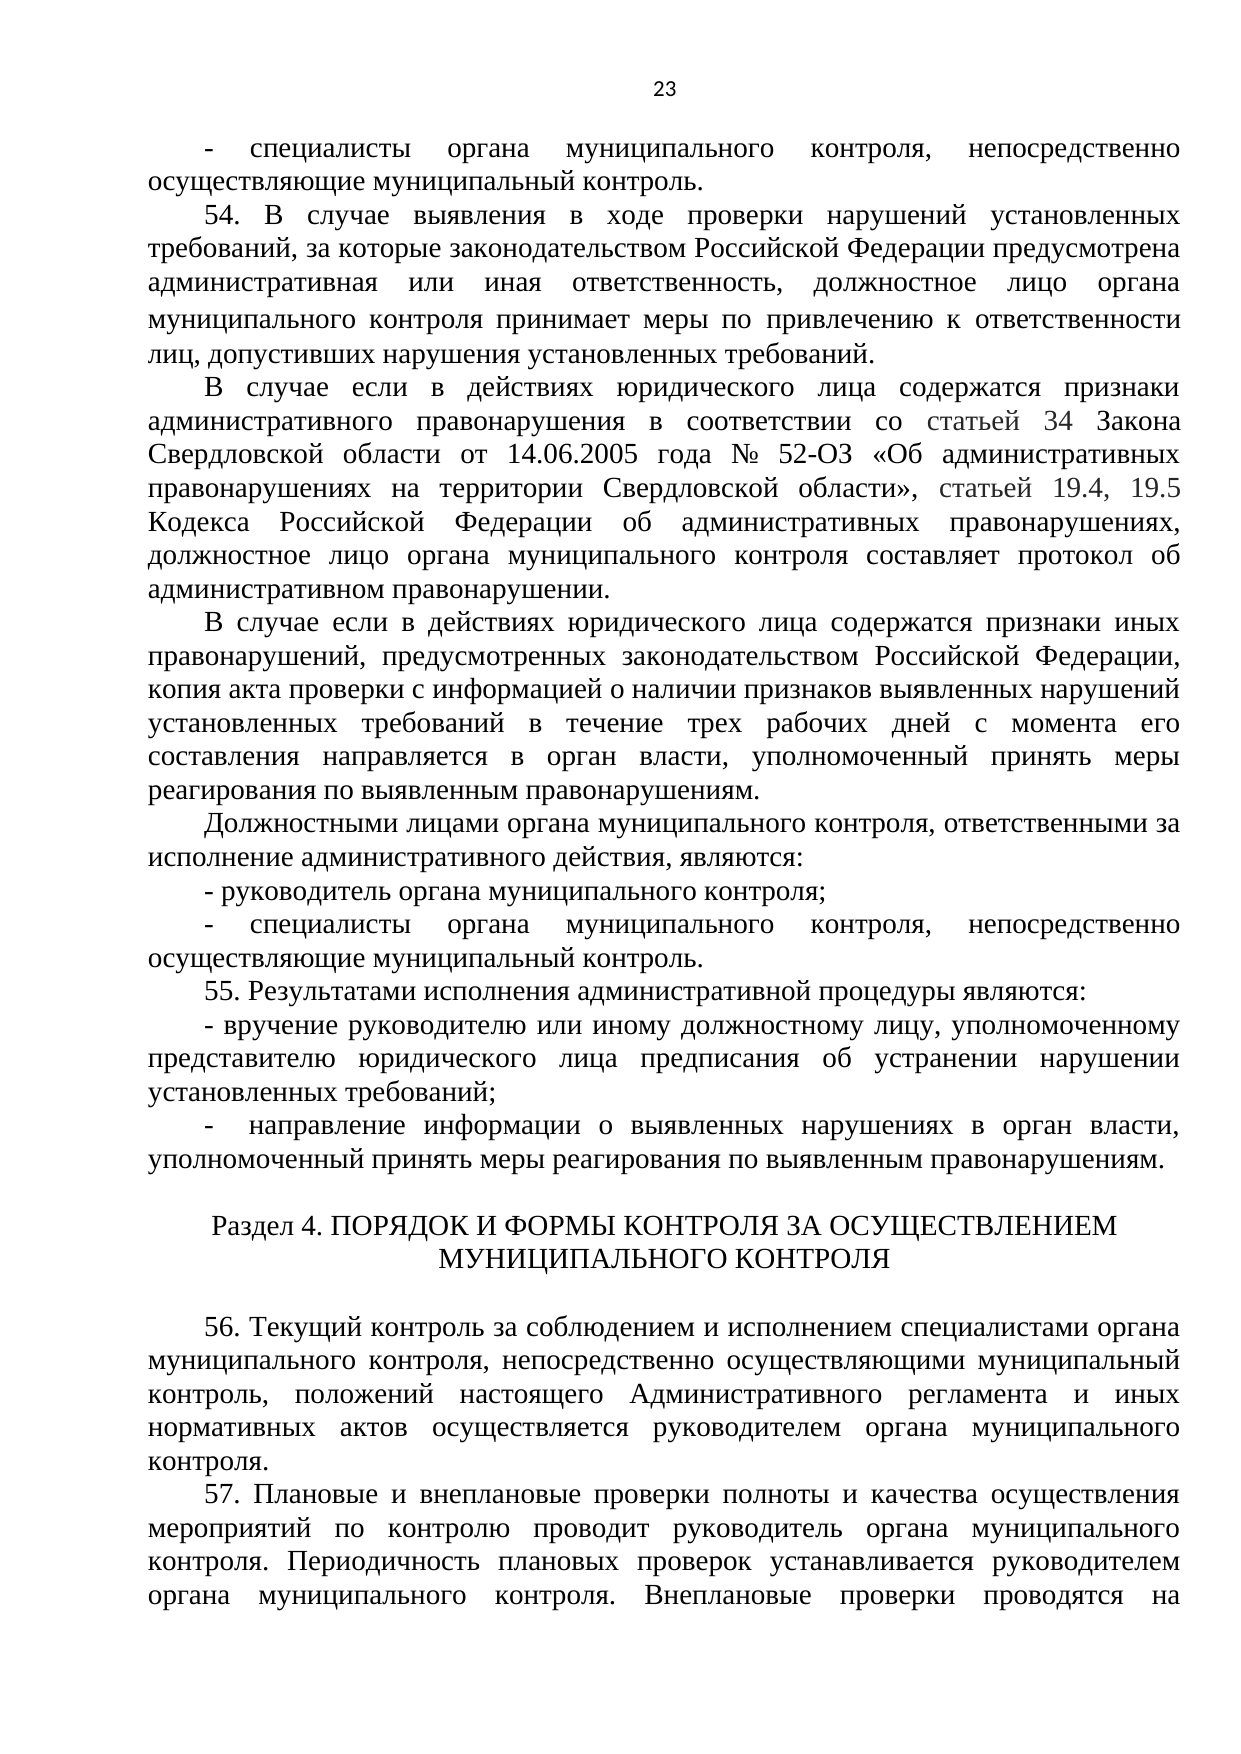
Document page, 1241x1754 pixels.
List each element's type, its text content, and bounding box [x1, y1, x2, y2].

text - специалисты органа муниципального контроля, непосредственно осуществляющие муниципальный контроль. [148, 906, 1181, 973]
text Раздел 4. ПОРЯДОК И ФОРМЫ КОНТРОЛЯ ЗА ОСУЩЕСТВЛЕНИЕМ МУНИЦИПАЛЬНОГО КОНТРОЛЯ [148, 1208, 1181, 1275]
text - руководитель органа муниципального контроля; [148, 873, 1181, 906]
text - вручение руководителю или иному должностному лицу, уполномоченному представителю юридического лица предписания об устранении нарушении установленных требований; [148, 1007, 1181, 1107]
text Должностными лицами органа муниципального контроля, ответственными за исполнение административного действия, являются: [148, 806, 1181, 873]
text - специалисты органа муниципального контроля, непосредственно осуществляющие муниципальный контроль. [148, 130, 1181, 197]
text 54. В случае выявления в ходе проверки нарушений установленных требований, за которые законодательством Российской Федерации предусмотрена административная или иная ответственность, должностное лицо органа муниципального контроля принимает меры по привлечению к ответственности лиц, допустивших нарушения установленных требований. [148, 197, 1181, 369]
text В случае если в действиях юридического лица содержатся признаки иных правонарушений, предусмотренных законодательством Российской Федерации, копия акта проверки с информацией о наличии признаков выявленных нарушений установленных требований в течение трех рабочих дней с момента его составления направляется в орган власти, уполномоченный принять меры реагирования по выявленным правонарушениям. [148, 604, 1181, 806]
text В случае если в действиях юридического лица содержатся признаки административного правонарушения в соответствии со статьей 34 Закона Свердловской области от 14.06.2005 года № 52-ОЗ «Об административных правонарушениях на территории Свердловской области», статьей 19.4, 19.5 Кодекса Российской Федерации об административных правонарушениях, должностное лицо органа муниципального контроля составляет протокол об административном правонарушении. [148, 369, 1181, 604]
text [148, 1476, 1181, 1611]
text 56. Текущий контроль за соблюдением и исполнением специалистами органа муниципального контроля, непосредственно осуществляющими муниципальный контроль, положений настоящего Административного регламента и иных нормативных актов осуществляется руководителем органа муниципального контроля. [148, 1309, 1181, 1476]
text 55. Результатами исполнения административной процедуры являются: [148, 973, 1181, 1007]
text - направление информации о выявленных нарушениях в орган власти, уполномоченный принять меры реагирования по выявленным правонарушениям. [148, 1107, 1181, 1174]
